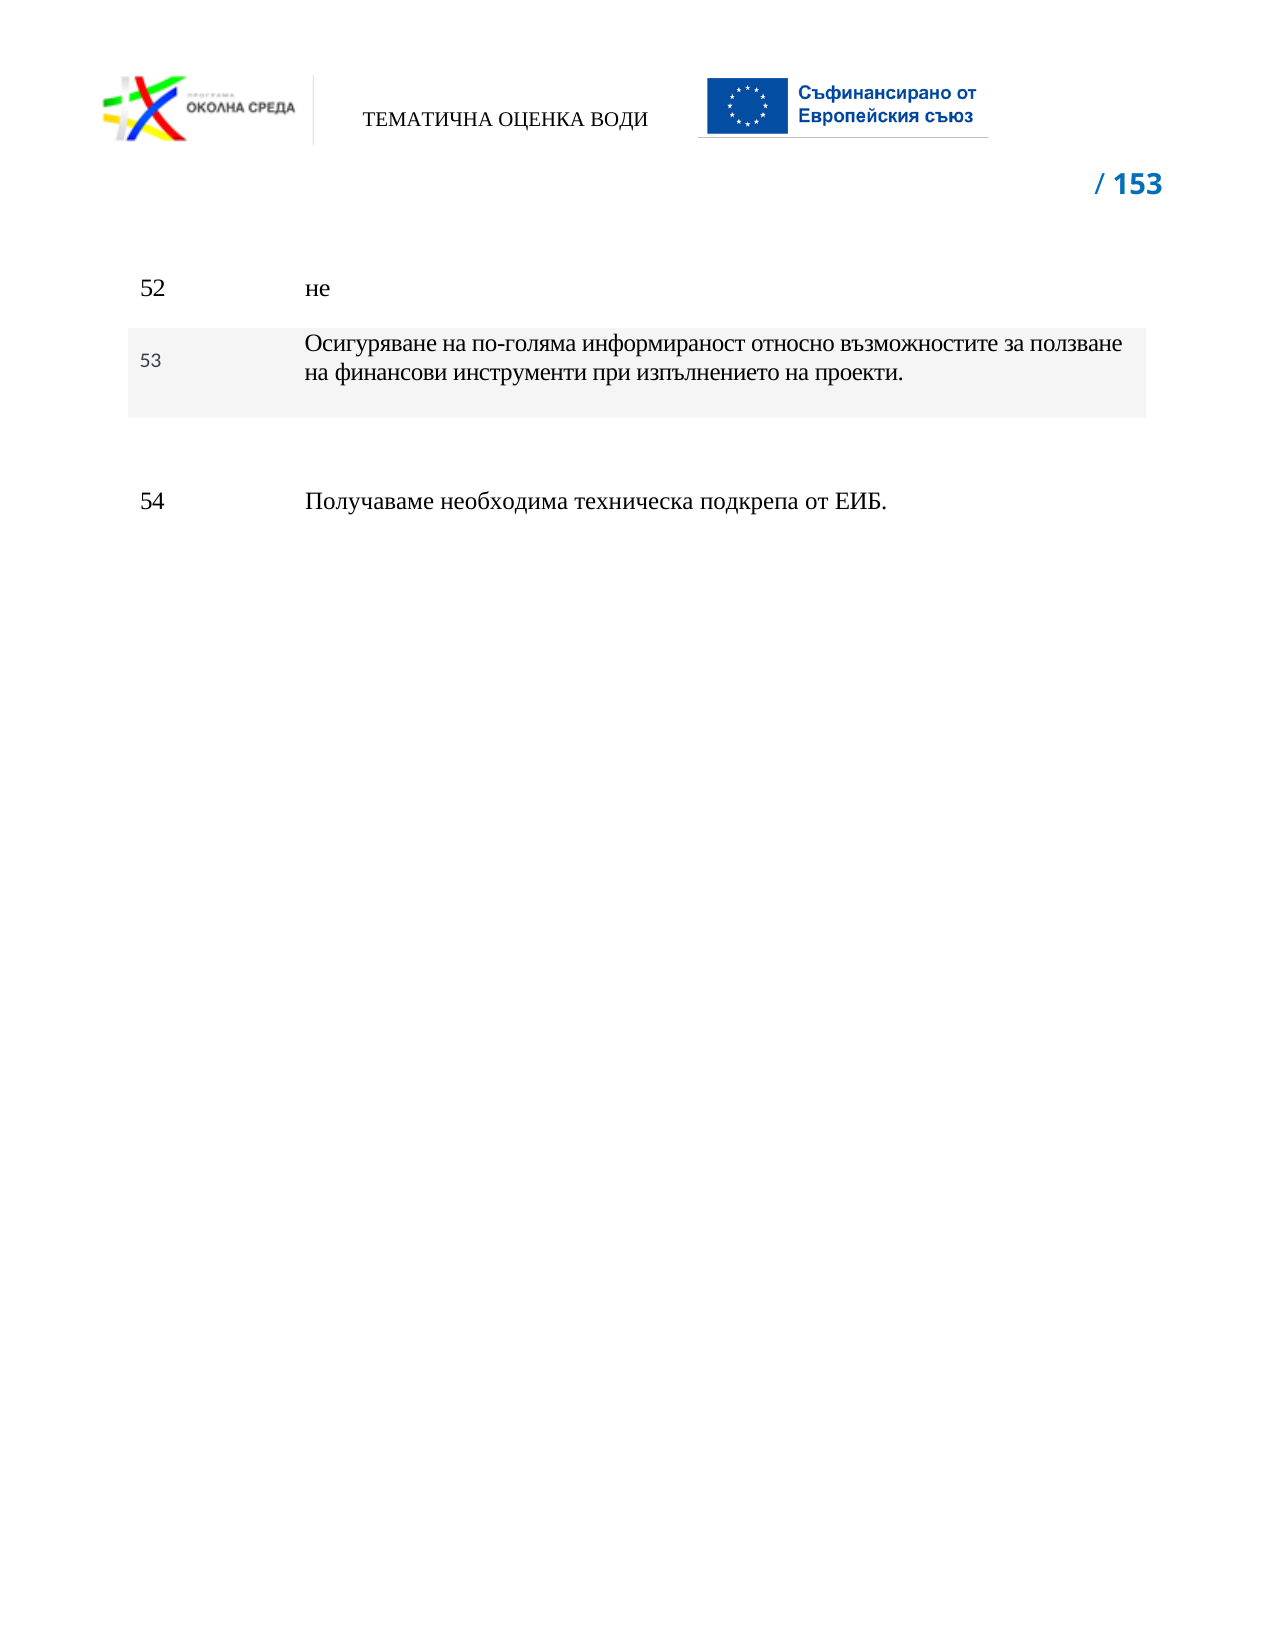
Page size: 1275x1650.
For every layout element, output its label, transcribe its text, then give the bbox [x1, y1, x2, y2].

picture [697, 75, 989, 138]
text 54 Получаваме необходима техническа подкрепа от ЕИБ. [140, 486, 1162, 515]
text 52 не [140, 273, 1162, 302]
picture [86, 75, 315, 145]
